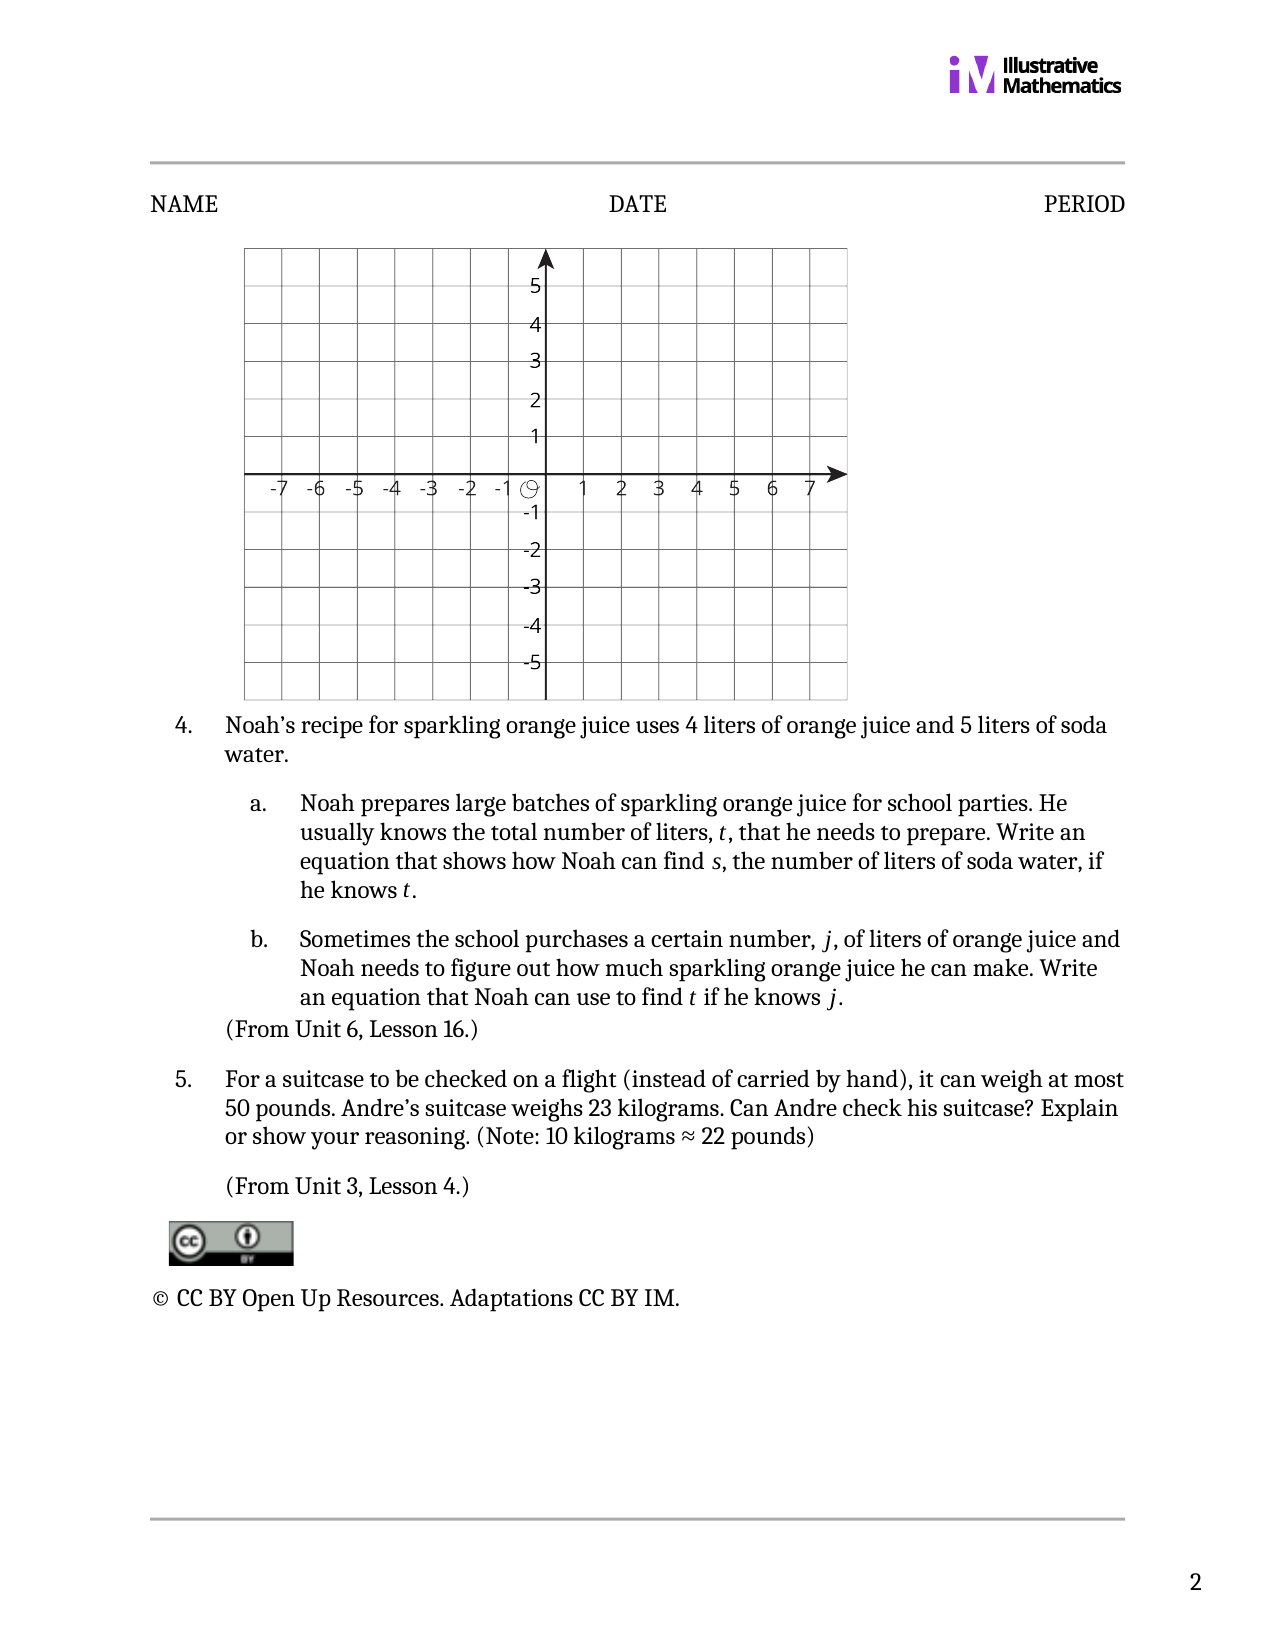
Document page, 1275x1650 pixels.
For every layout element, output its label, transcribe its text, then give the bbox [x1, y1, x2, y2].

list Noah prepares large batches of sparkling orange juice for school parties. He usually knows the total number of liters, , that he needs to prepare. Write an equation that shows how Noah can find , the number of liters of soda water, if he knows . [250, 789, 1125, 904]
picture [168, 1221, 294, 1266]
picture [949, 55, 1121, 93]
list For a suitcase to be checked on a flight (instead of carried by hand), it can weigh at most 50 pounds. Andre’s suitcase weighs 23 kilograms. Can Andre check his suitcase? Explain or show your reasoning. (Note: 10 kilograms 22 pounds) [175, 1065, 1125, 1151]
text © CC BY Open Up Resources. Adaptations CC BY IM. [150, 1284, 1125, 1313]
list (From Unit 3, Lesson 4.) [175, 1172, 1125, 1201]
list (From Unit 6, Lesson 16.) [175, 1015, 1125, 1044]
list Noah’s recipe for sparkling orange juice uses 4 liters of orange juice and 5 liters of soda water. [175, 711, 1125, 768]
list Sometimes the school purchases a certain number, , of liters of orange juice and Noah needs to figure out how much sparkling orange juice he can make. Write an equation that Noah can use to find if he knows . [250, 925, 1125, 1011]
picture [243, 247, 848, 701]
